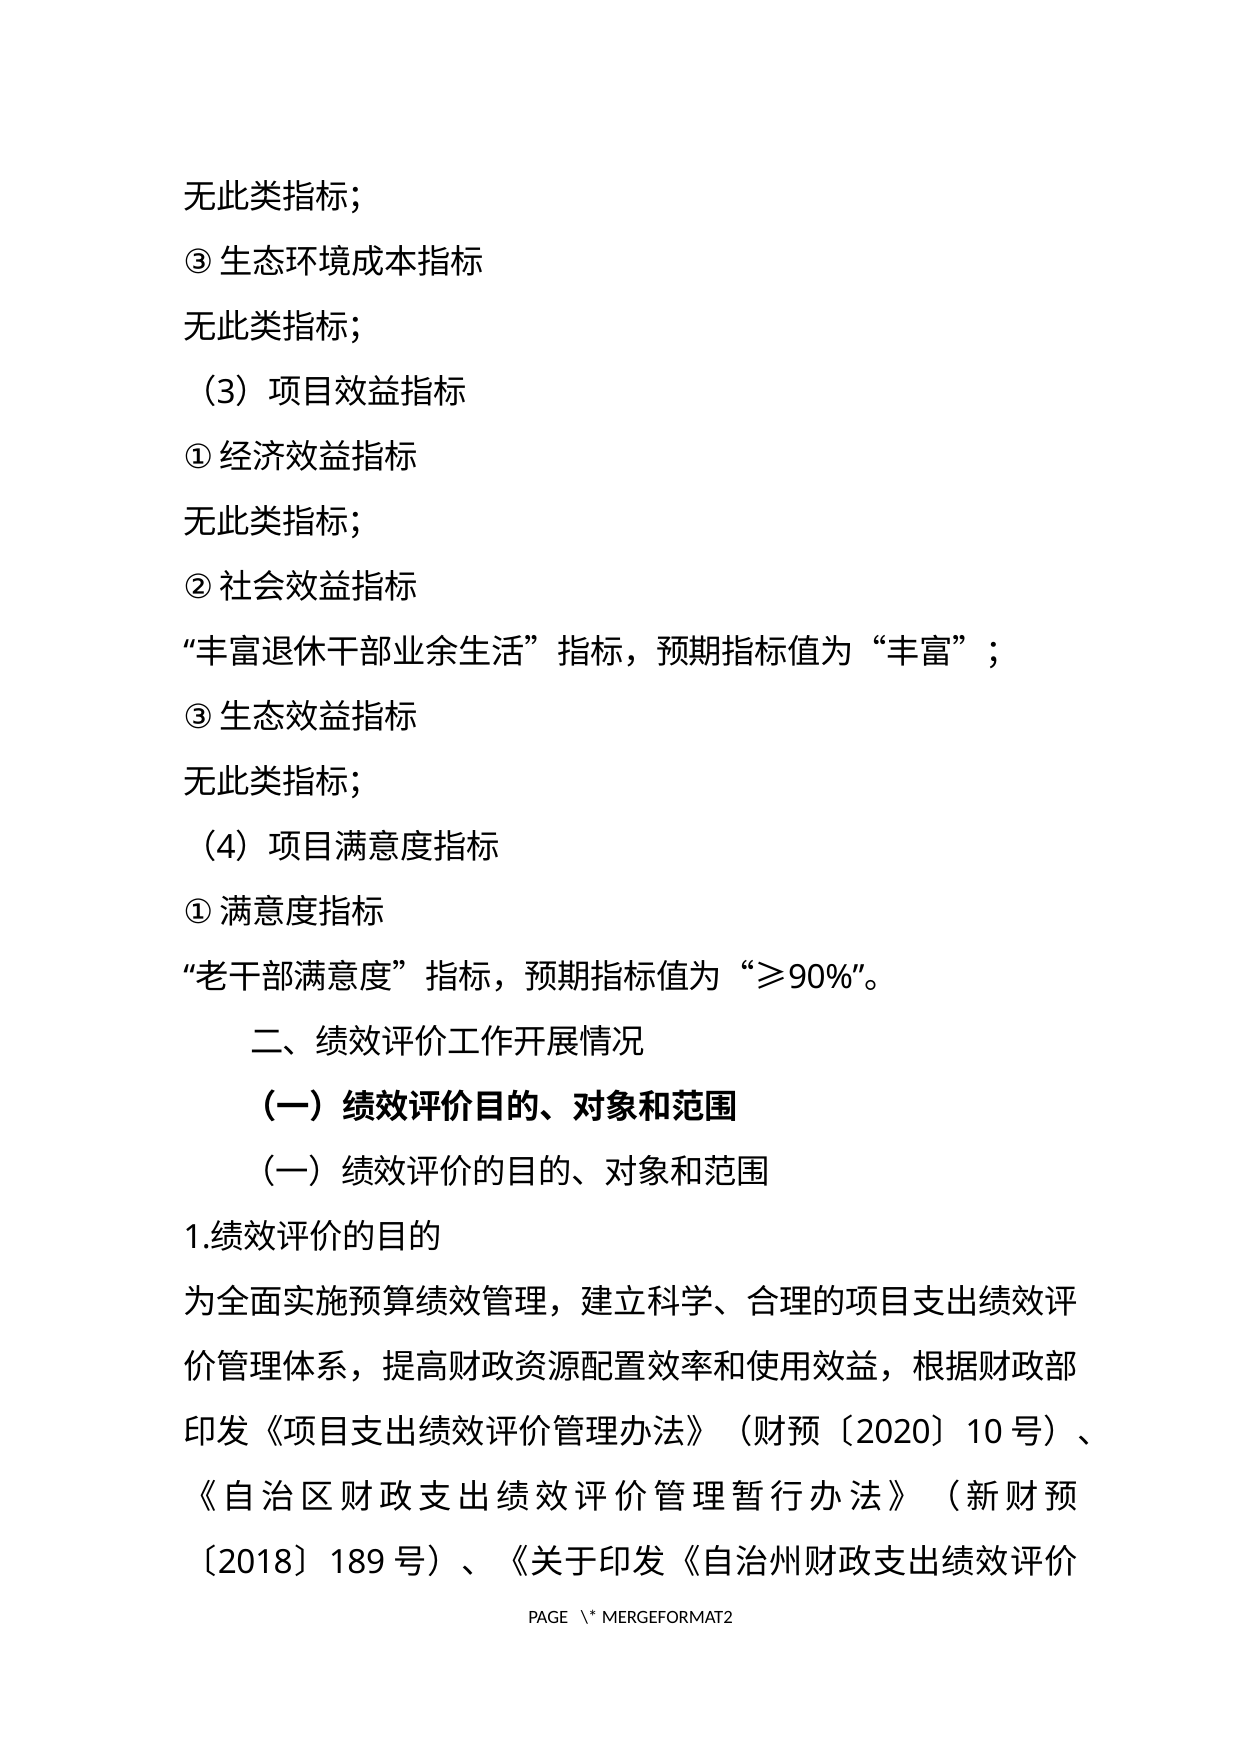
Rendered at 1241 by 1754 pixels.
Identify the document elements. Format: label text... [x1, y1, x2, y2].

text 二、绩效评价工作开展情况 [183, 1007, 1078, 1072]
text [183, 1137, 1078, 1592]
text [183, 162, 1078, 1007]
text （一）绩效评价目的、对象和范围 [183, 1072, 1078, 1137]
